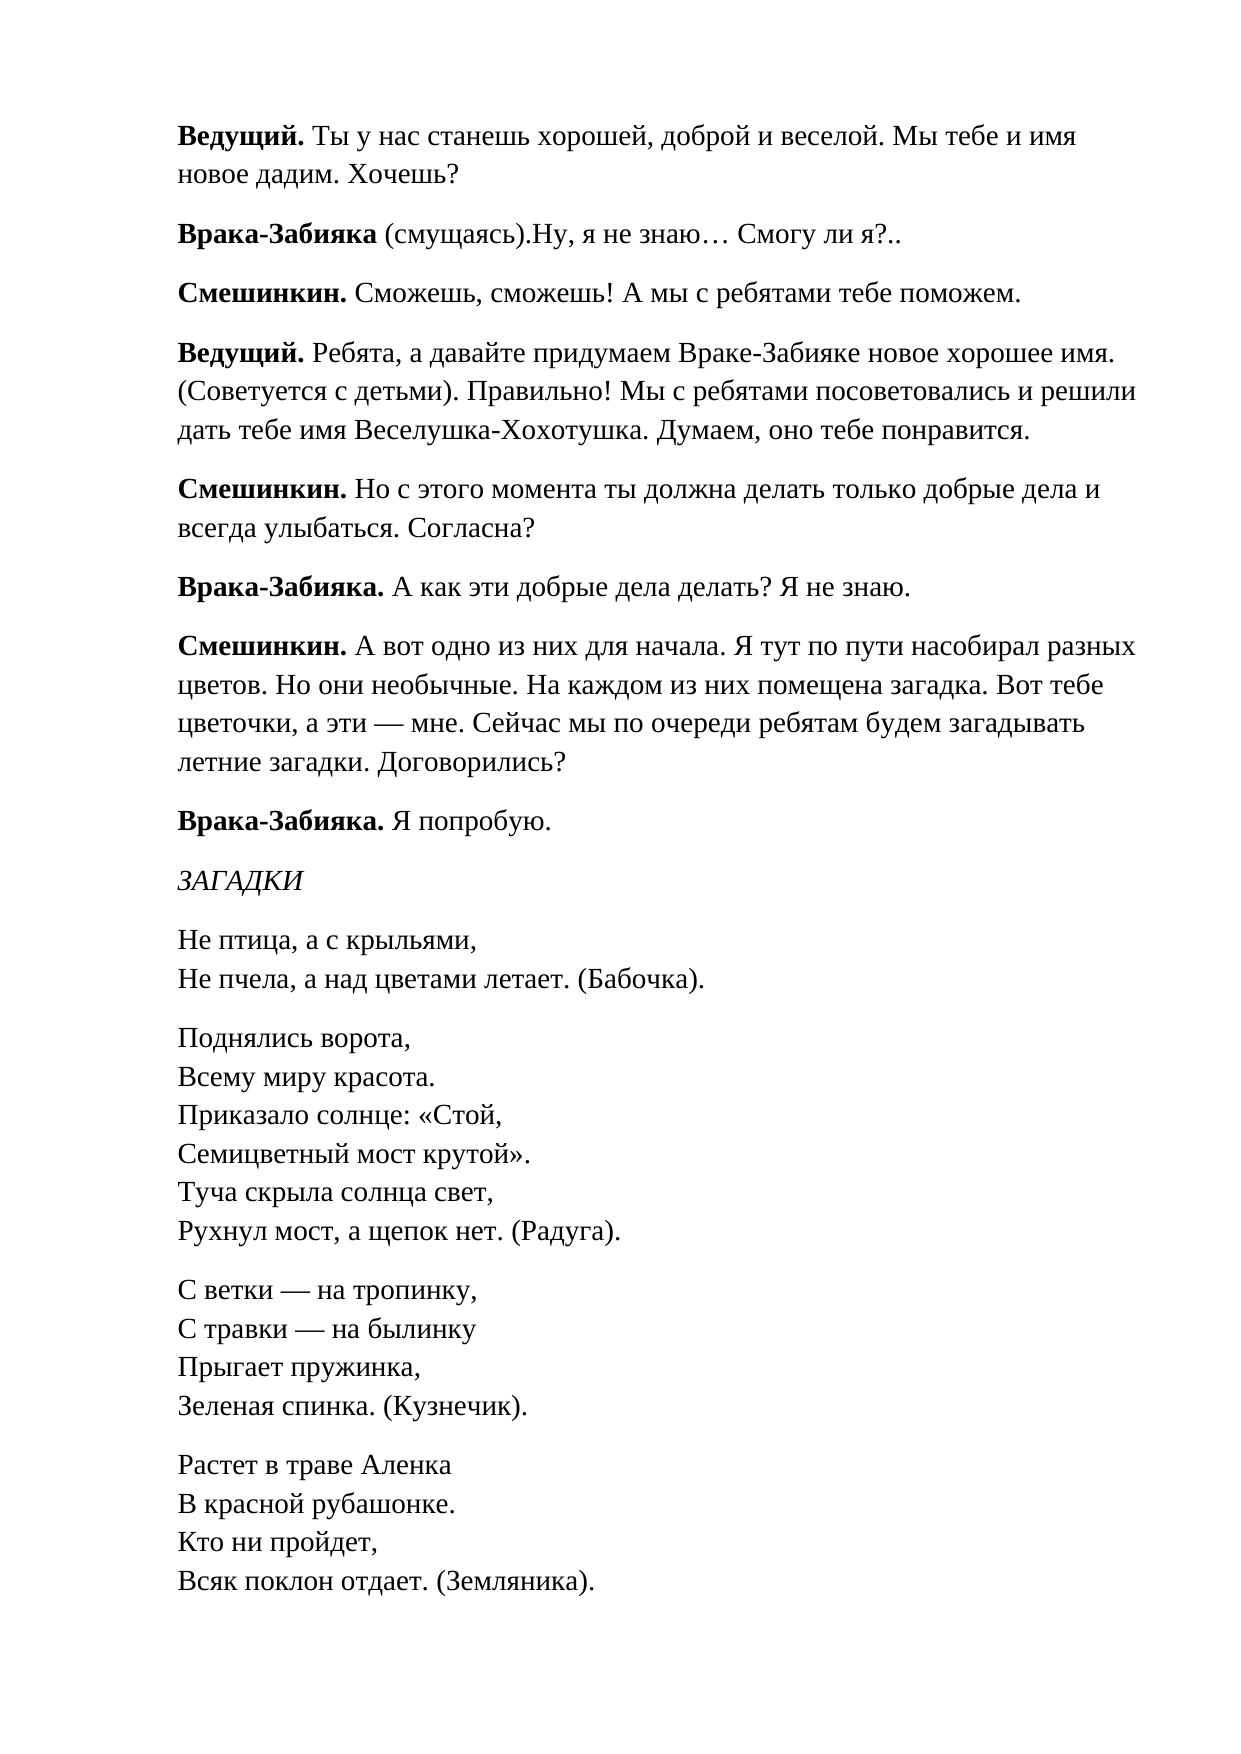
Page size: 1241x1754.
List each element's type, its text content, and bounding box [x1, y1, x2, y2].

text Не птица, а с крыльями, Не пчела, а над цветами летает. (Бабочка). [177, 922, 1152, 994]
text Ведущий. Ребята, а давайте придумаем Враке-Забияке новое хорошее имя. (Советуется с детьми). Правильно! Мы с ребятами посоветовались и решили дать тебе имя Веселушка-Хохотушка. Думаем, оно тебе понравится. [177, 335, 1152, 445]
text Растет в траве Аленка В красной рубашонке. Кто ни пройдет, Всяк поклон отдает. (Земляника). [177, 1447, 1152, 1596]
text С ветки — на тропинку, С травки — на былинку Прыгает пружинка, Зеленая спинка. (Кузнечик). [177, 1272, 1152, 1421]
text Врака-Забияка. Я попробую. [177, 803, 1152, 837]
text Ведущий. Ты у нас станешь хорошей, доброй и веселой. Мы тебе и имя новое дадим. Хочешь? [177, 118, 1152, 190]
text Врака-Забияка. А как эти добрые дела делать? Я не знаю. [177, 569, 1152, 603]
text Смешинкин. Сможешь, сможешь! А мы с ребятами тебе поможем. [177, 275, 1152, 309]
text ЗАГАДКИ [177, 863, 1152, 896]
text Смешинкин. Но с этого момента ты должна делать только добрые дела и всегда улыбаться. Согласна? [177, 471, 1152, 543]
text Смешинкин. А вот одно из них для начала. Я тут по пути насобирал разных цветов. Но они необычные. На каждом из них помещена загадка. Вот тебе цветочки, а эти — мне. Сейчас мы по очереди ребятам будем загадывать летние загадки. Договорились? [177, 628, 1152, 778]
text Поднялись ворота, Всему миру красота. Приказало солнце: «Стой, Семицветный мост крутой». Туча скрыла солнца свет, Рухнул мост, а щепок нет. (Радуга). [177, 1020, 1152, 1246]
text Врака-Забияка (смущаясь).Ну, я не знаю… Смогу ли я?.. [177, 216, 1152, 249]
